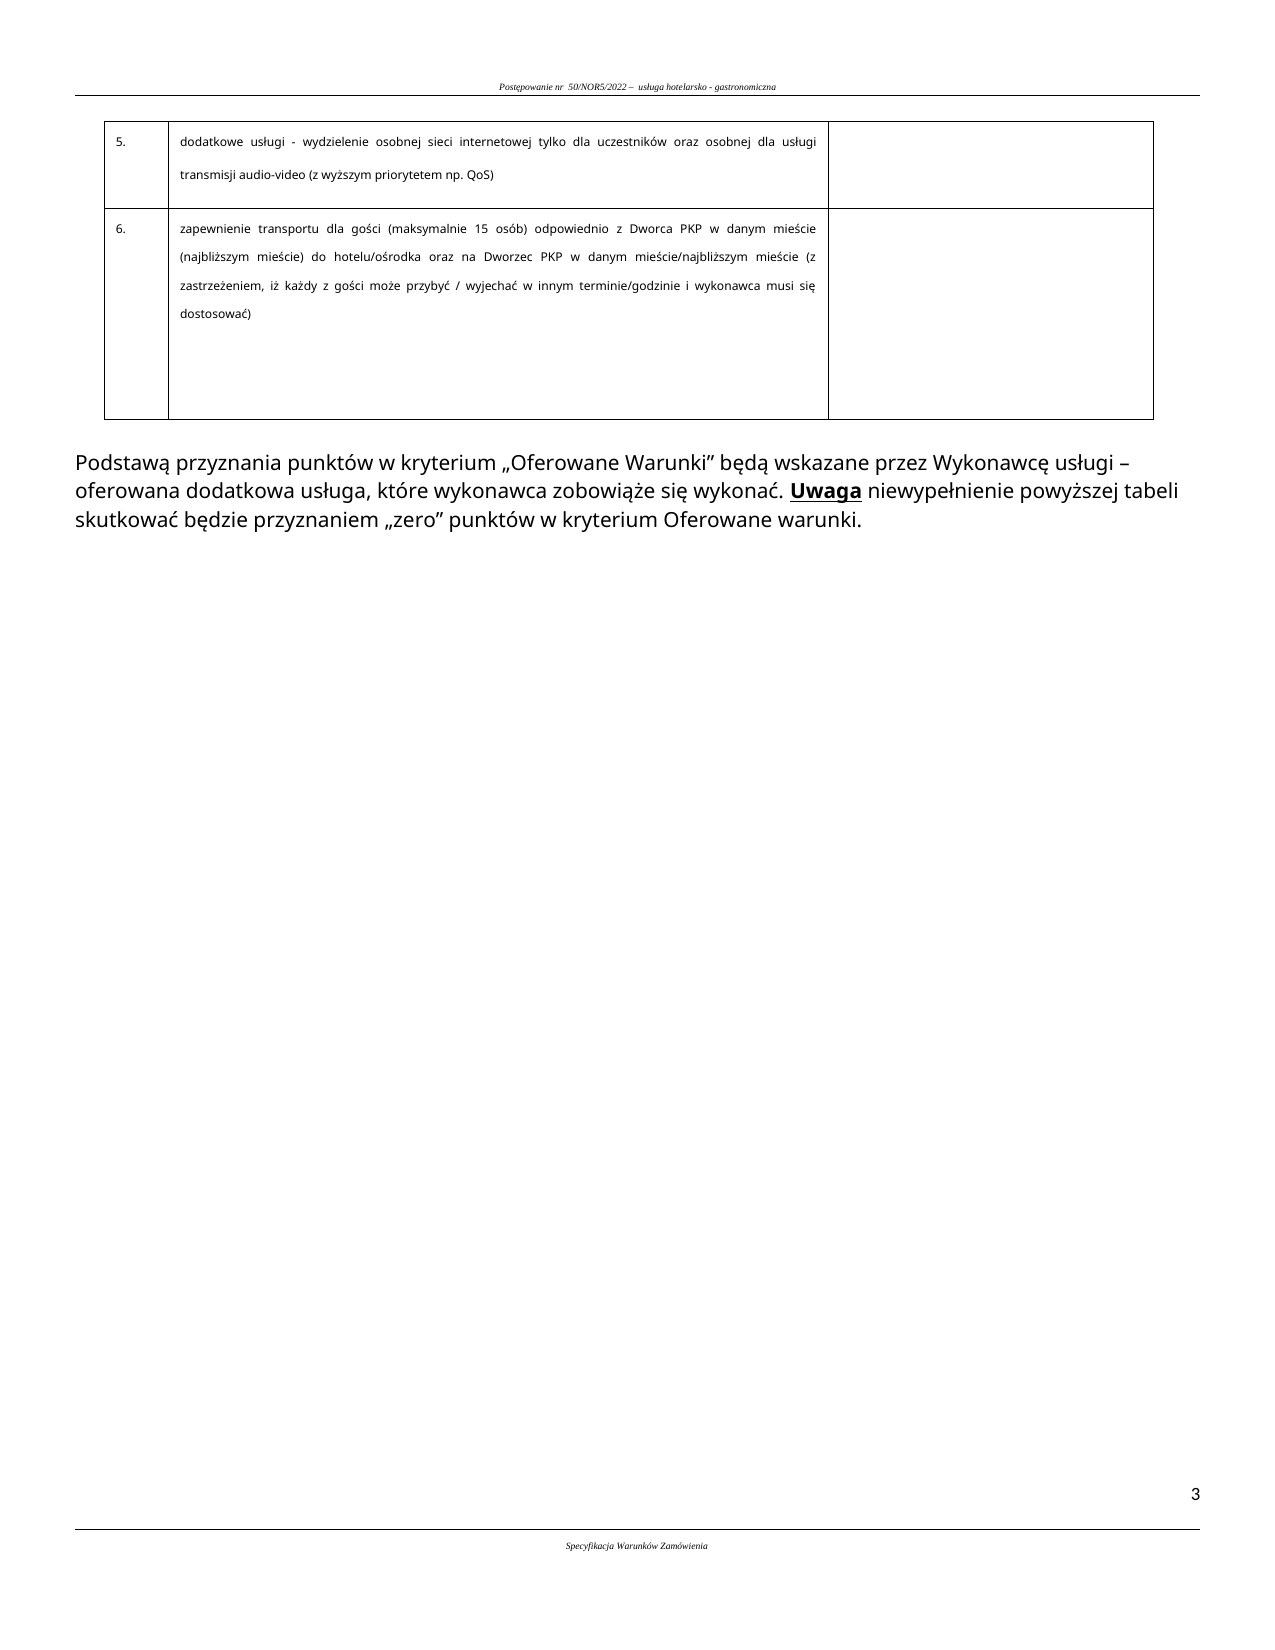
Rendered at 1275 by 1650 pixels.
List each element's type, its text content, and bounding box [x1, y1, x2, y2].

table_cell 5. [105, 122, 168, 207]
table_cell zapewnienie transportu dla gości (maksymalnie 15 osób) odpowiednio z Dworca PKP w danym mieście (najbliższym mieście) do hotelu/ośrodka oraz na Dworzec PKP w danym mieście/najbliższym mieście (z zastrzeżeniem, iż każdy z gości może przybyć / wyjechać w innym terminie/godzinie i wykonawca musi się dostosować) [169, 209, 828, 419]
table_cell [829, 209, 1153, 419]
table_cell 6. [105, 209, 168, 419]
text Podstawą przyznania punktów w kryterium „Oferowane Warunki” będą wskazane przez Wykonawcę usługi – oferowana dodatkowa usługa, które wykonawca zobowiąże się wykonać. Uwaga niewypełnienie powyższej tabeli skutkować będzie przyznaniem „zero” punktów w kryterium Oferowane warunki. [75, 448, 1200, 533]
table_cell [829, 122, 1153, 207]
table_cell dodatkowe usługi - wydzielenie osobnej sieci internetowej tylko dla uczestników oraz osobnej dla usługi transmisji audio-video (z wyższym priorytetem np. QoS) [169, 122, 828, 207]
